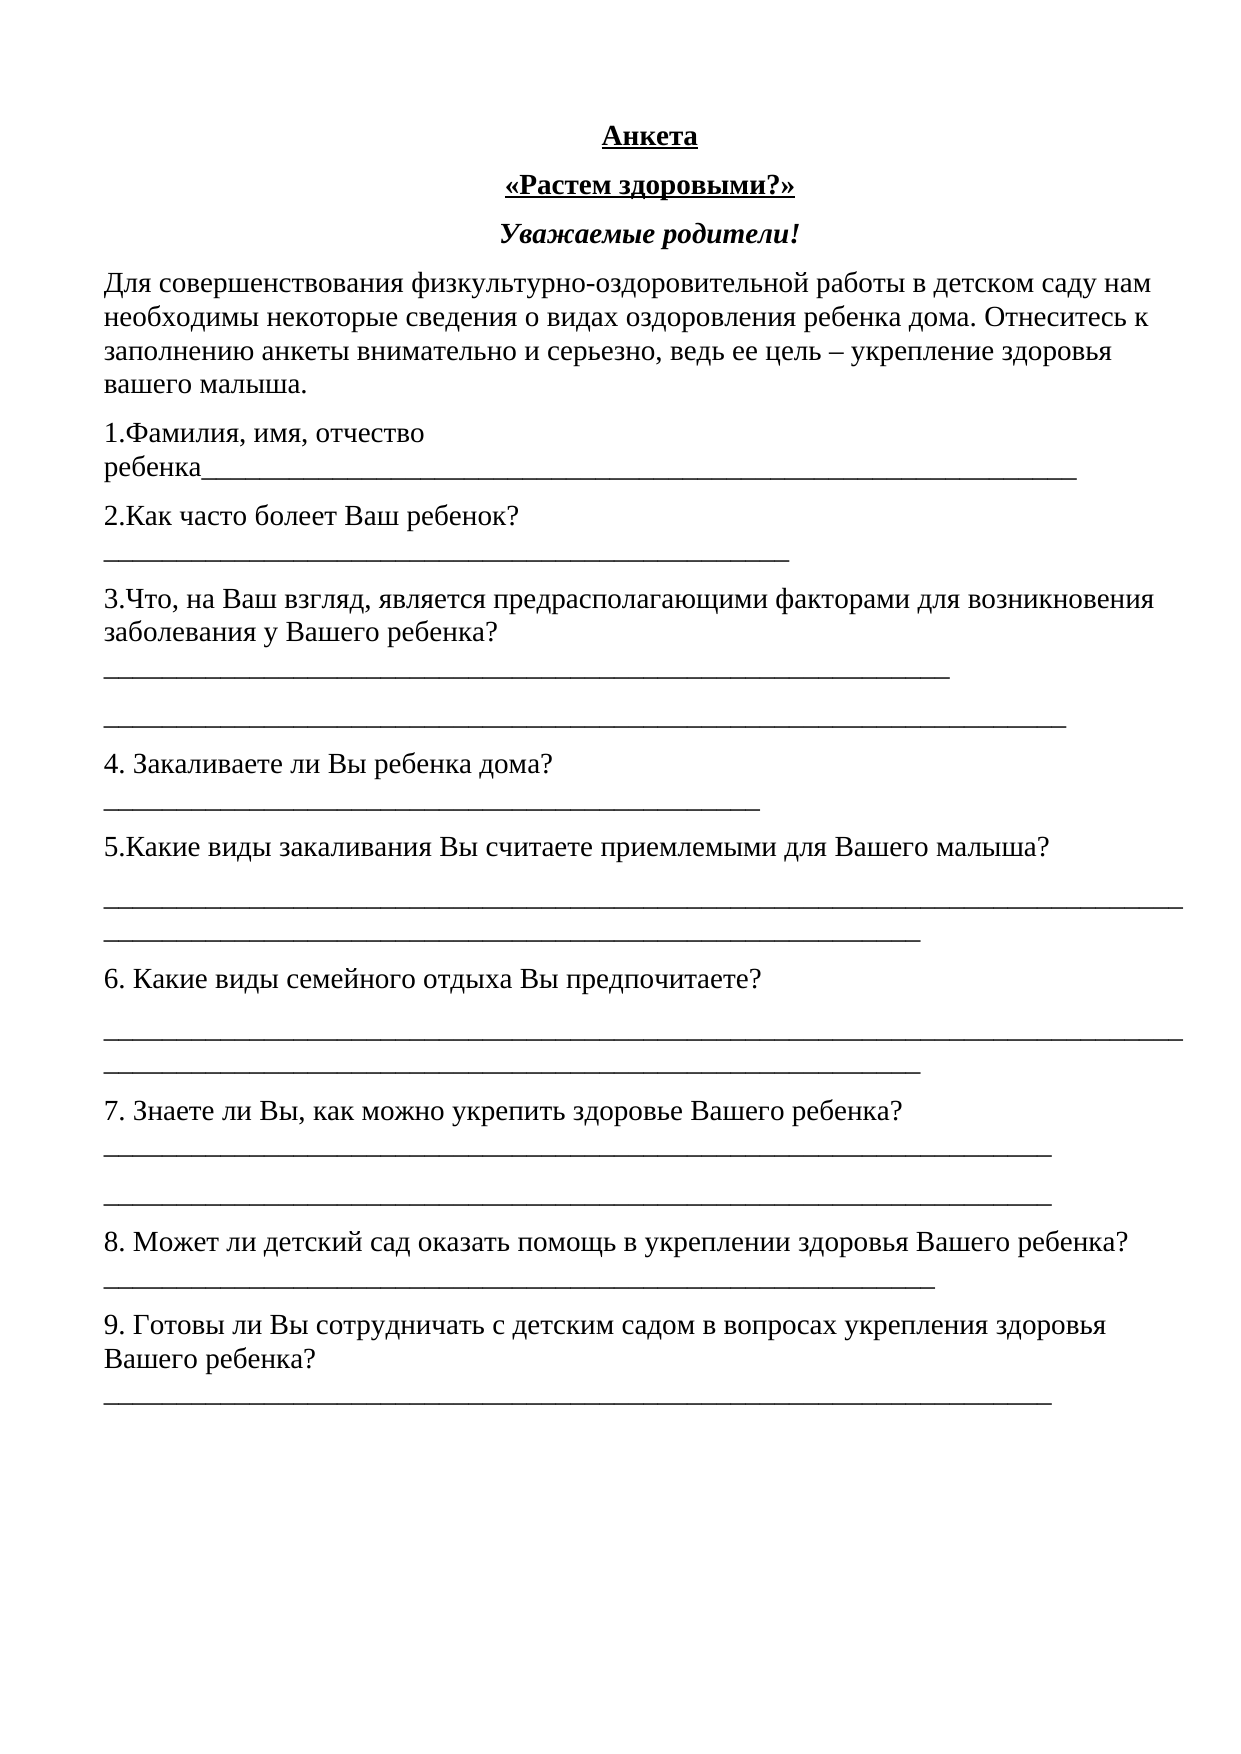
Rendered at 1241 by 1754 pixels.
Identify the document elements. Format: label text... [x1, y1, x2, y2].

text 1.Фамилия, имя, отчество ребенка____________________________________________________________ [103, 415, 1196, 482]
text «Растем здоровыми?» [103, 167, 1196, 201]
text 3.Что, на Ваш взгляд, является предрасполагающими факторами для возникновения заболевания у Вашего ребенка?__________________________________________________________ [103, 581, 1196, 681]
text 8. Может ли детский сад оказать помощь в укреплении здоровья Вашего ребенка? _________________________________________________________ [103, 1224, 1196, 1292]
text __________________________________________________________________ [103, 697, 1196, 731]
text Уважаемые родители! [103, 216, 1196, 250]
text _________________________________________________________________ [103, 1175, 1196, 1209]
text Для совершенствования физкультурно-оздоровительной работы в детском саду нам необходимы некоторые сведения о видах оздоровления ребенка дома. Отнеситесь к заполнению анкеты внимательно и серьезно, ведь ее цель – укрепление здоровья вашего малыша. [103, 266, 1196, 400]
text 6. Какие виды семейного отдыха Вы предпочитаете? [103, 961, 1196, 994]
text 4. Закаливаете ли Вы ребенка дома? _____________________________________________ [103, 746, 1196, 813]
text 9. Готовы ли Вы сотрудничать с детским садом в вопросах укрепления здоровья Вашего ребенка? _________________________________________________________________ [103, 1307, 1196, 1408]
text __________________________________________________________________________________________________________________________________ [103, 878, 1196, 945]
text Анкета [103, 118, 1196, 152]
text 2.Как часто болеет Ваш ребенок? _______________________________________________ [103, 498, 1196, 565]
text __________________________________________________________________________________________________________________________________ [103, 1010, 1196, 1077]
text 7. Знаете ли Вы, как можно укрепить здоровье Вашего ребенка? _________________________________________________________________ [103, 1093, 1196, 1160]
text 5.Какие виды закаливания Вы считаете приемлемыми для Вашего малыша? [103, 829, 1196, 862]
